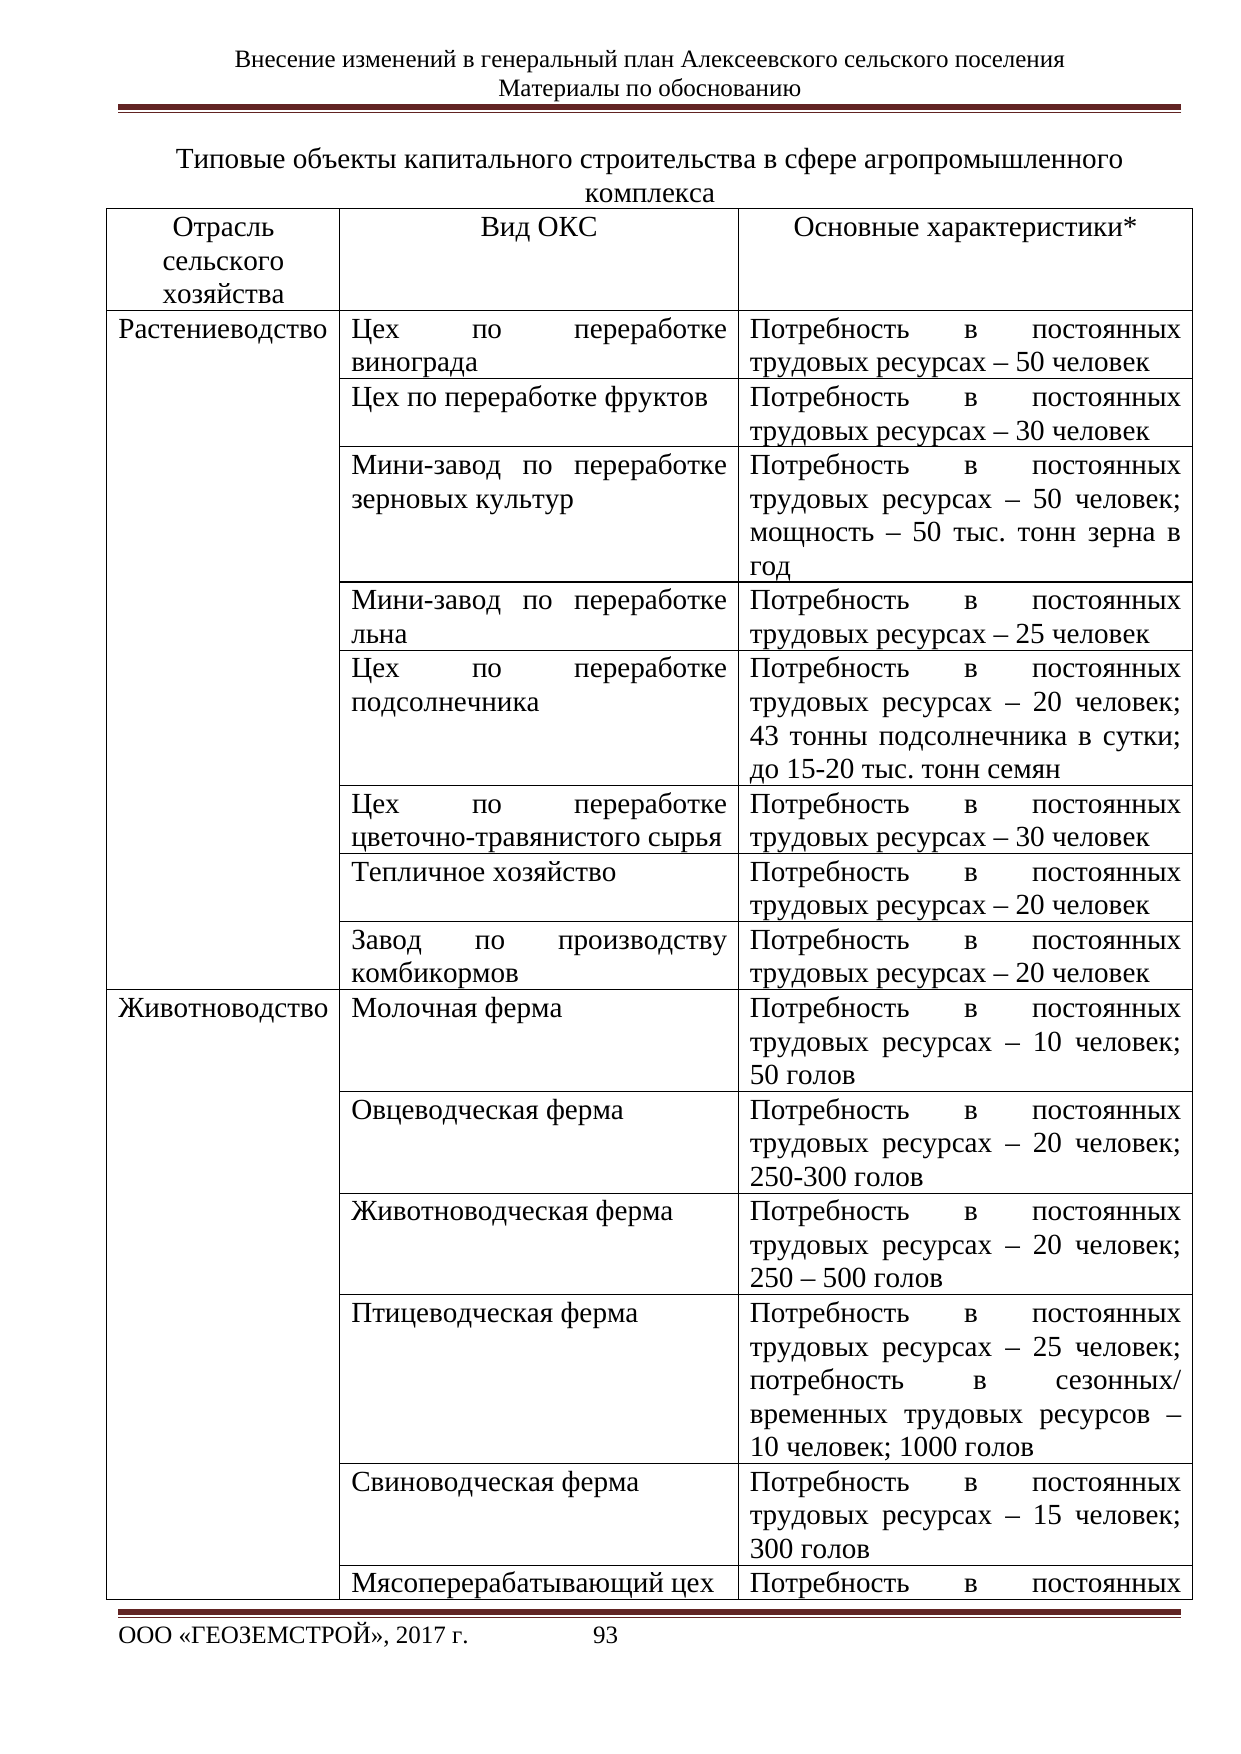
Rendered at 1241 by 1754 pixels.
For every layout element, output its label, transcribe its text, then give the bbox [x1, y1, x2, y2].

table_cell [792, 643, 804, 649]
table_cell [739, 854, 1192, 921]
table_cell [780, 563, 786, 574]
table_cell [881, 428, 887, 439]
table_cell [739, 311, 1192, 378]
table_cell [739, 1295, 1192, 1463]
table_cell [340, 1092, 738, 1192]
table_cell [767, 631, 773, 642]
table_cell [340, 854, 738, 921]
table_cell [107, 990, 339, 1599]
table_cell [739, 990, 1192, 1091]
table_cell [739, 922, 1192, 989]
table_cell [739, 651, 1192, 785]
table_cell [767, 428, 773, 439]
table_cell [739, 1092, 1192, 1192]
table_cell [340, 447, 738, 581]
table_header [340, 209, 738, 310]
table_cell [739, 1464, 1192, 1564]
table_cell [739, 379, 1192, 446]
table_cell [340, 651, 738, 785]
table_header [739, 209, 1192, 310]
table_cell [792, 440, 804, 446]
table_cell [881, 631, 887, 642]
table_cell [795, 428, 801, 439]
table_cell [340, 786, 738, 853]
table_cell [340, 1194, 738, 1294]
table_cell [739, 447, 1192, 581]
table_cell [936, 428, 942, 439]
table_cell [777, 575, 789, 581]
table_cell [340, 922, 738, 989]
text Типовые объекты капитального строительства в сфере агропромышленного комплекса [118, 141, 1181, 208]
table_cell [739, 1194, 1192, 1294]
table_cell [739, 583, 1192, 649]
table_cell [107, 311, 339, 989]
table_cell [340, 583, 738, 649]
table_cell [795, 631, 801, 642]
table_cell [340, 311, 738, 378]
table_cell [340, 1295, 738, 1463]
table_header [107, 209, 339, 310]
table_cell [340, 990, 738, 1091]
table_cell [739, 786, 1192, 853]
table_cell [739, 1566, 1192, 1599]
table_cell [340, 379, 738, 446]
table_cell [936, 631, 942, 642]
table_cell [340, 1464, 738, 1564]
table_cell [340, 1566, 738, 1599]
